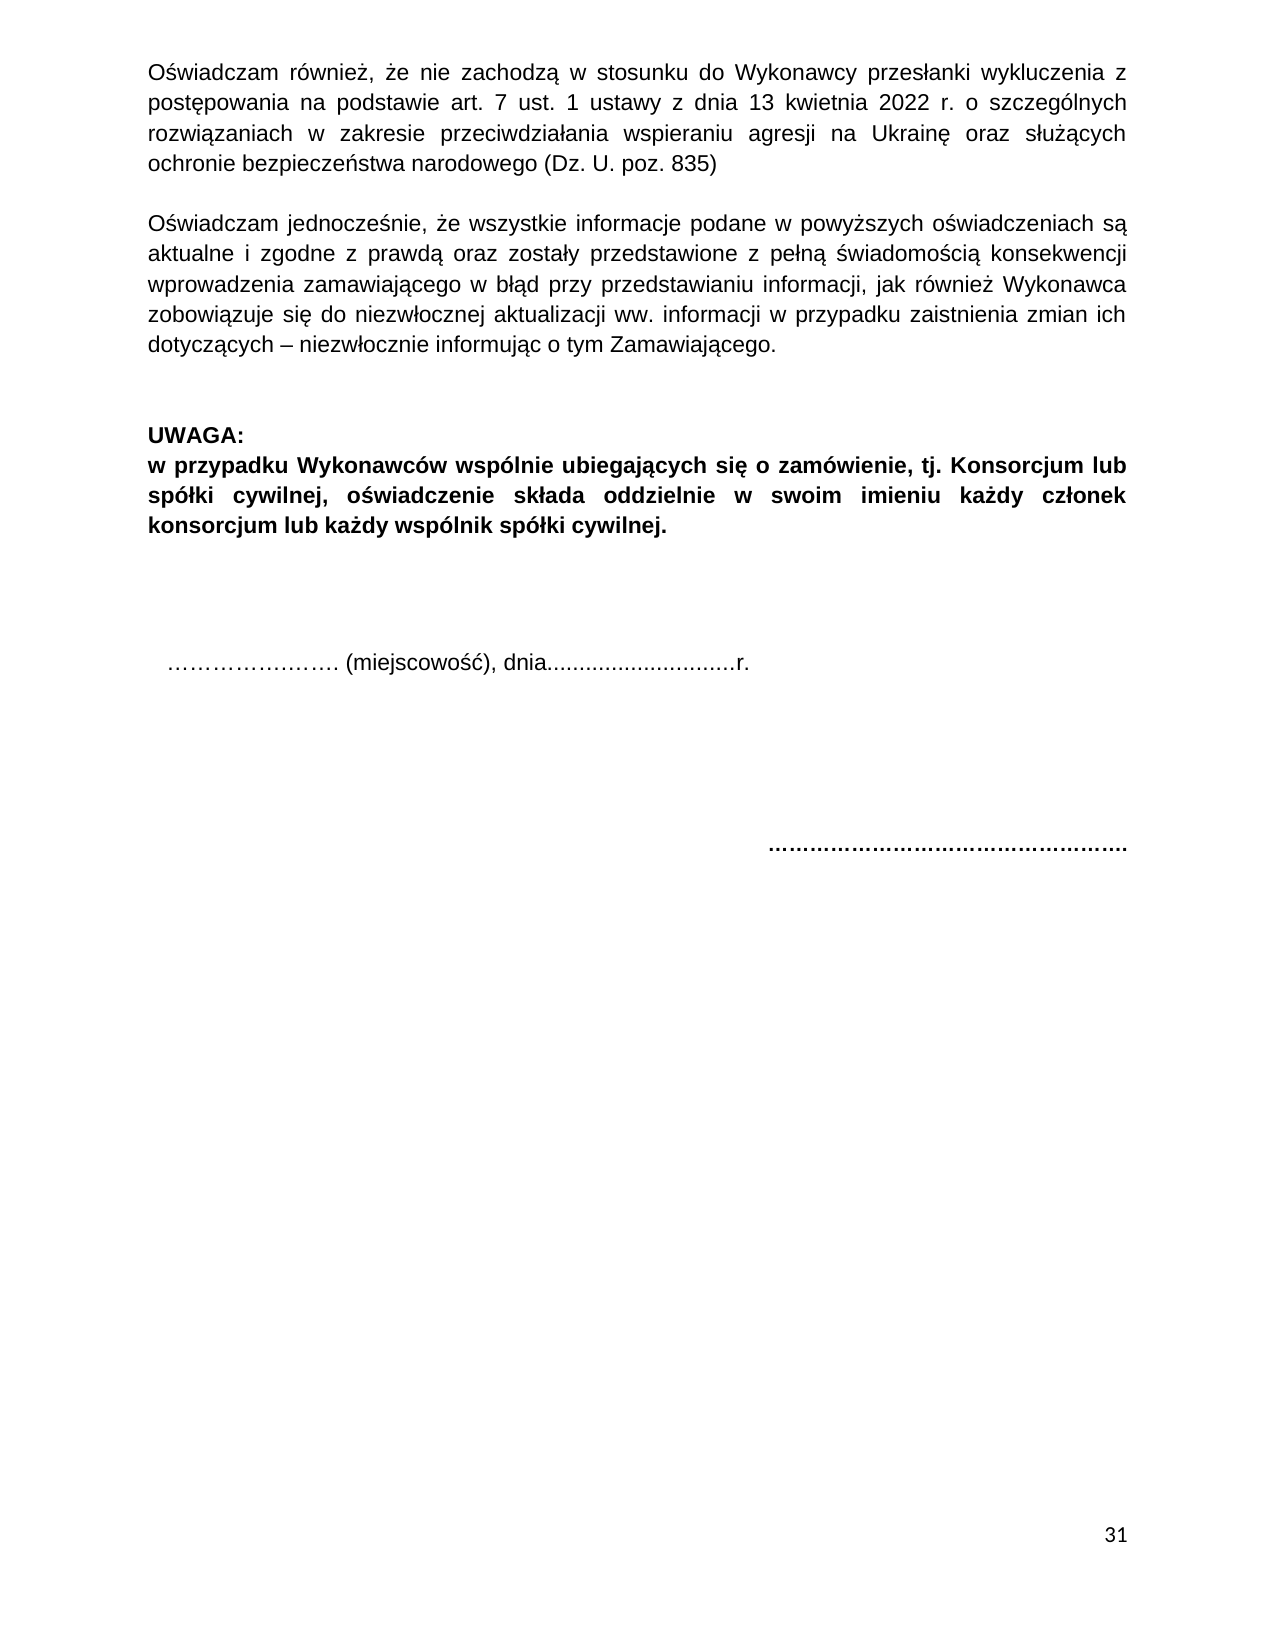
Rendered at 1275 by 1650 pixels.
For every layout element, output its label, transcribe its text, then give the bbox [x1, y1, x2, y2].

text ……………………………………………. [148, 831, 1127, 855]
text …………….……. (miejscowość), dnia r. [166, 649, 1127, 676]
list w przypadku Wykonawców wspólnie ubiegających się o zamówienie, tj. Konsorcjum lub spółki cywilnej, oświadczenie składa oddzielnie w swoim imieniu każdy członek konsorcjum lub każdy wspólnik spółki cywilnej. [148, 452, 1127, 538]
list Oświadczam również, że nie zachodzą w stosunku do Wykonawcy przesłanki wykluczenia z postępowania na podstawie art. 7 ust. 1 ustawy z dnia 13 kwietnia 2022 r. o szczególnych rozwiązaniach w zakresie przeciwdziałania wspieraniu agresji na Ukrainę oraz służących ochronie bezpieczeństwa narodowego (Dz. U. poz. 835) [148, 59, 1127, 176]
list Oświadczam jednocześnie, że wszystkie informacje podane w powyższych oświadczeniach są aktualne i zgodne z prawdą oraz zostały przedstawione z pełną świadomością konsekwencji wprowadzenia zamawiającego w błąd przy przedstawianiu informacji, jak również Wykonawca zobowiązuje się do niezwłocznej aktualizacji ww. informacji w przypadku zaistnienia zmian ich dotyczących – niezwłocznie informując o tym Zamawiającego. [148, 210, 1127, 357]
list UWAGA: [148, 422, 1127, 448]
